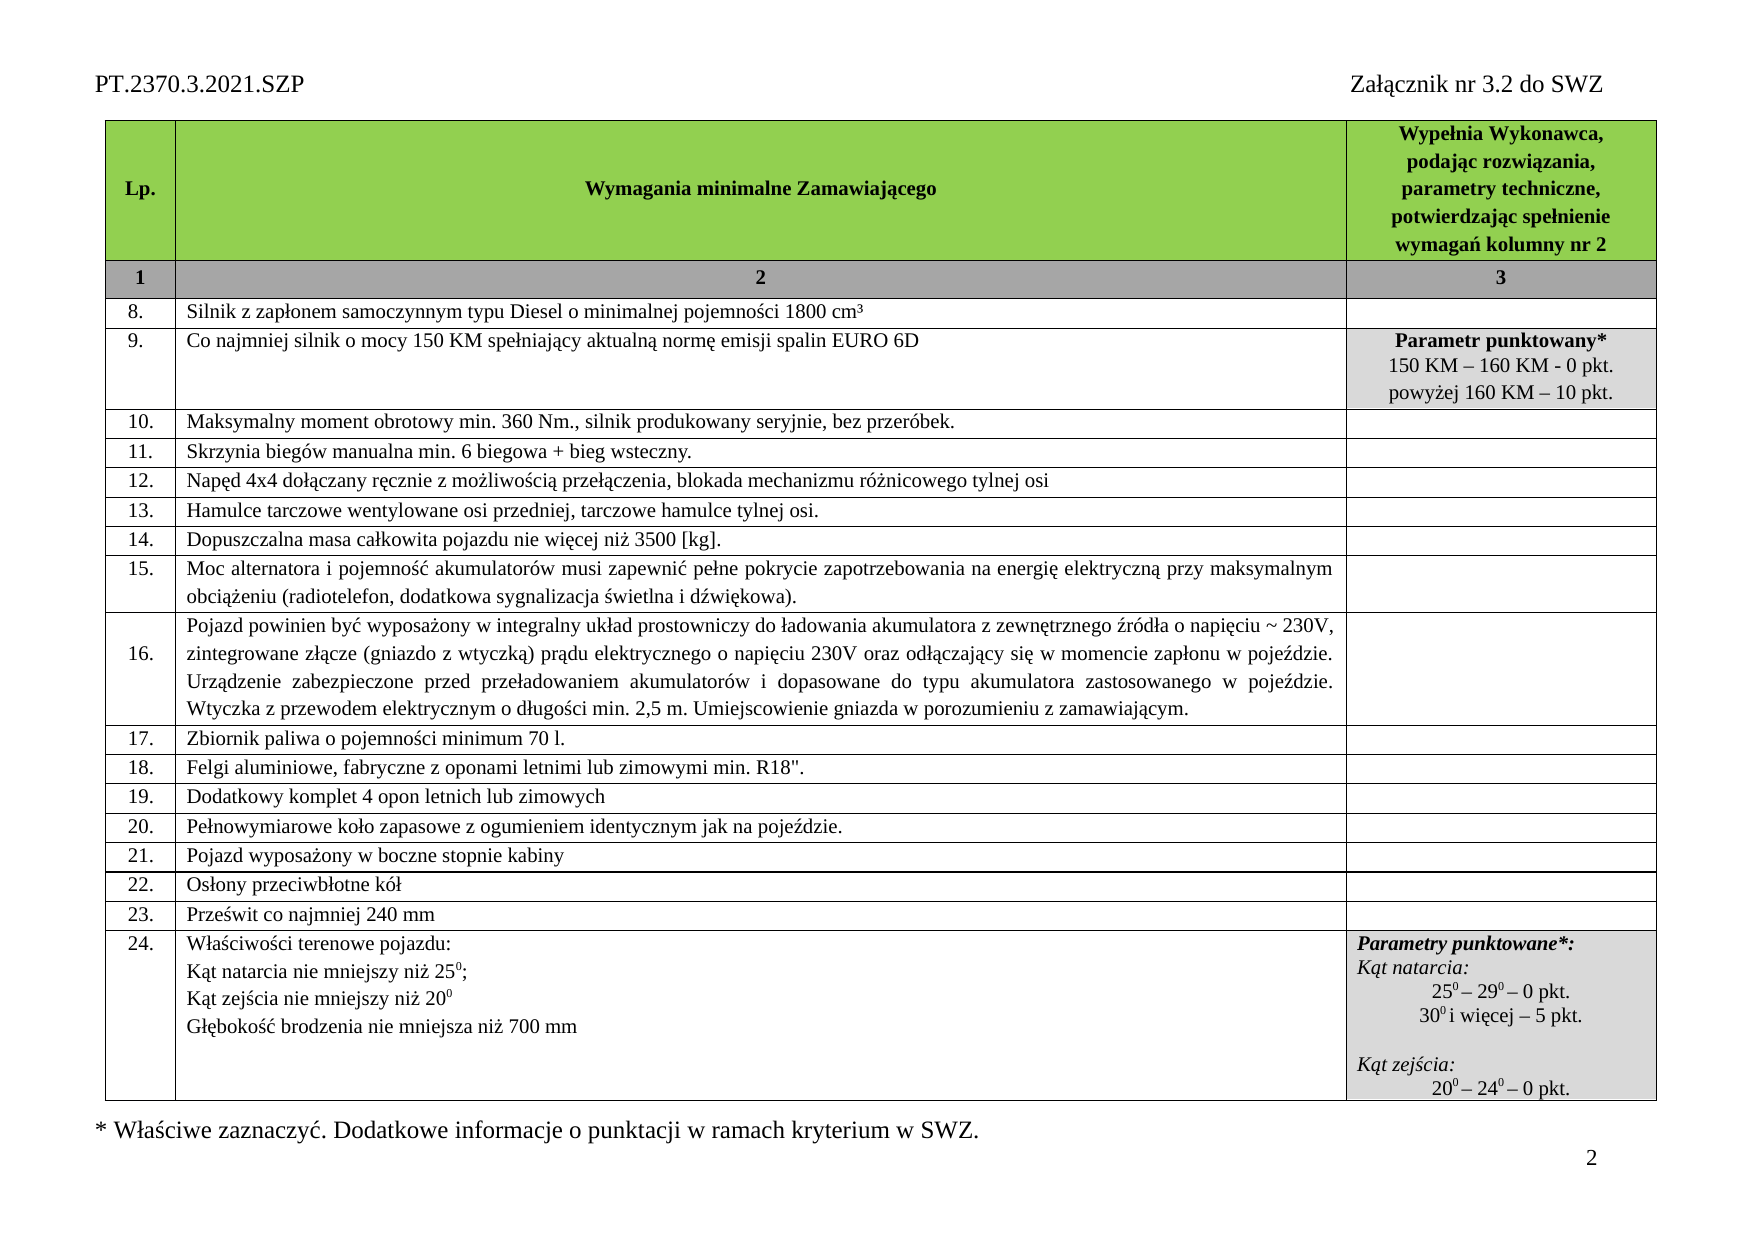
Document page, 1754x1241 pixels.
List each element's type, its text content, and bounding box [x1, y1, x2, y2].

table_cell Osłony przeciwbłotne kół [176, 873, 1346, 901]
table_cell 8. [106, 299, 175, 327]
table_cell 10. [106, 410, 175, 438]
table_cell Co najmniej silnik o mocy 150 KM spełniający aktualną normę emisji spalin EURO 6D [176, 329, 1346, 408]
table_cell Parametr punktowany* 150 KM – 160 KM - 0 pkt. powyżej 160 KM – 10 pkt. [1347, 329, 1656, 408]
table_cell 3 [1347, 261, 1656, 298]
table_cell Pojazd wyposażony w boczne stopnie kabiny [176, 843, 1346, 871]
table_cell Moc alternatora i pojemność akumulatorów musi zapewnić pełne pokrycie zapotrzebowania na energię elektryczną przy maksymalnym obciążeniu (radiotelefon, dodatkowa sygnalizacja świetlna i dźwiękowa). [176, 556, 1346, 612]
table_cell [176, 931, 1346, 1099]
table_cell [1347, 498, 1656, 526]
table_cell [1347, 873, 1656, 901]
table_cell [1347, 726, 1656, 754]
table_cell Dodatkowy komplet 4 opon letnich lub zimowych [176, 784, 1346, 813]
table_cell Maksymalny moment obrotowy min. 360 Nm., silnik produkowany seryjnie, bez przeróbek. [176, 410, 1346, 438]
table_cell 13. [106, 498, 175, 526]
table_cell 23. [106, 902, 175, 930]
table_header Wymagania minimalne Zamawiającego [176, 121, 1346, 260]
table_cell [1347, 556, 1656, 612]
table_cell 21. [106, 843, 175, 871]
table_cell [1347, 902, 1656, 930]
table_cell Napęd 4x4 dołączany ręcznie z możliwością przełączenia, blokada mechanizmu różnicowego tylnej osi [176, 468, 1346, 497]
table_cell [1347, 613, 1656, 724]
table_cell Silnik z zapłonem samoczynnym typu Diesel o minimalnej pojemności 1800 cm³ [176, 299, 1346, 327]
table_cell [1347, 784, 1656, 813]
table_cell 12. [106, 468, 175, 497]
table_cell [1347, 299, 1656, 327]
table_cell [1347, 931, 1656, 1099]
table_cell [1347, 527, 1656, 555]
table_cell Pełnowymiarowe koło zapasowe z ogumieniem identycznym jak na pojeździe. [176, 814, 1346, 842]
table_cell Pojazd powinien być wyposażony w integralny układ prostowniczy do ładowania akumulatora z zewnętrznego źródła o napięciu ~ 230V, zintegrowane złącze (gniazdo z wtyczką) prądu elektrycznego o napięciu 230V oraz odłączający się w momencie zapłonu w pojeździe. Urządzenie zabezpieczone przed przeładowaniem akumulatorów i dopasowane do typu akumulatora zastosowanego w pojeździe. Wtyczka z przewodem elektrycznym o długości min. 2,5 m. Umiejscowienie gniazda w porozumieniu z zamawiającym. [176, 613, 1346, 724]
table_cell [1347, 755, 1656, 783]
table_cell Prześwit co najmniej 240 mm [176, 902, 1346, 930]
table_header Lp. [106, 121, 175, 260]
table_cell 1 [106, 261, 175, 298]
table_cell 18. [106, 755, 175, 783]
table_cell Skrzynia biegów manualna min. 6 biegowa + bieg wsteczny. [176, 439, 1346, 467]
table_cell 16. [106, 613, 175, 724]
table_cell 19. [106, 784, 175, 813]
table_cell 9. [106, 329, 175, 408]
table_cell [1347, 814, 1656, 842]
table_cell [1347, 439, 1656, 467]
table_cell 22. [106, 873, 175, 901]
table_cell 2 [176, 261, 1346, 298]
table_cell 15. [106, 556, 175, 612]
table_cell Hamulce tarczowe wentylowane osi przedniej, tarczowe hamulce tylnej osi. [176, 498, 1346, 526]
table_cell Zbiornik paliwa o pojemności minimum 70 l. [176, 726, 1346, 754]
table_cell 14. [106, 527, 175, 555]
table_cell Dopuszczalna masa całkowita pojazdu nie więcej niż 3500 [kg]. [176, 527, 1346, 555]
table_cell 20. [106, 814, 175, 842]
table_cell [1347, 468, 1656, 497]
table_cell 17. [106, 726, 175, 754]
table_cell [1347, 410, 1656, 438]
table_cell [1347, 843, 1656, 871]
table_cell 11. [106, 439, 175, 467]
table_cell Felgi aluminiowe, fabryczne z oponami letnimi lub zimowymi min. R18". [176, 755, 1346, 783]
table_cell 24. [106, 931, 175, 1099]
table_header Wypełnia Wykonawca, podając rozwiązania, parametry techniczne, potwierdzając spełnienie wymagań kolumny nr 2 [1347, 121, 1656, 260]
